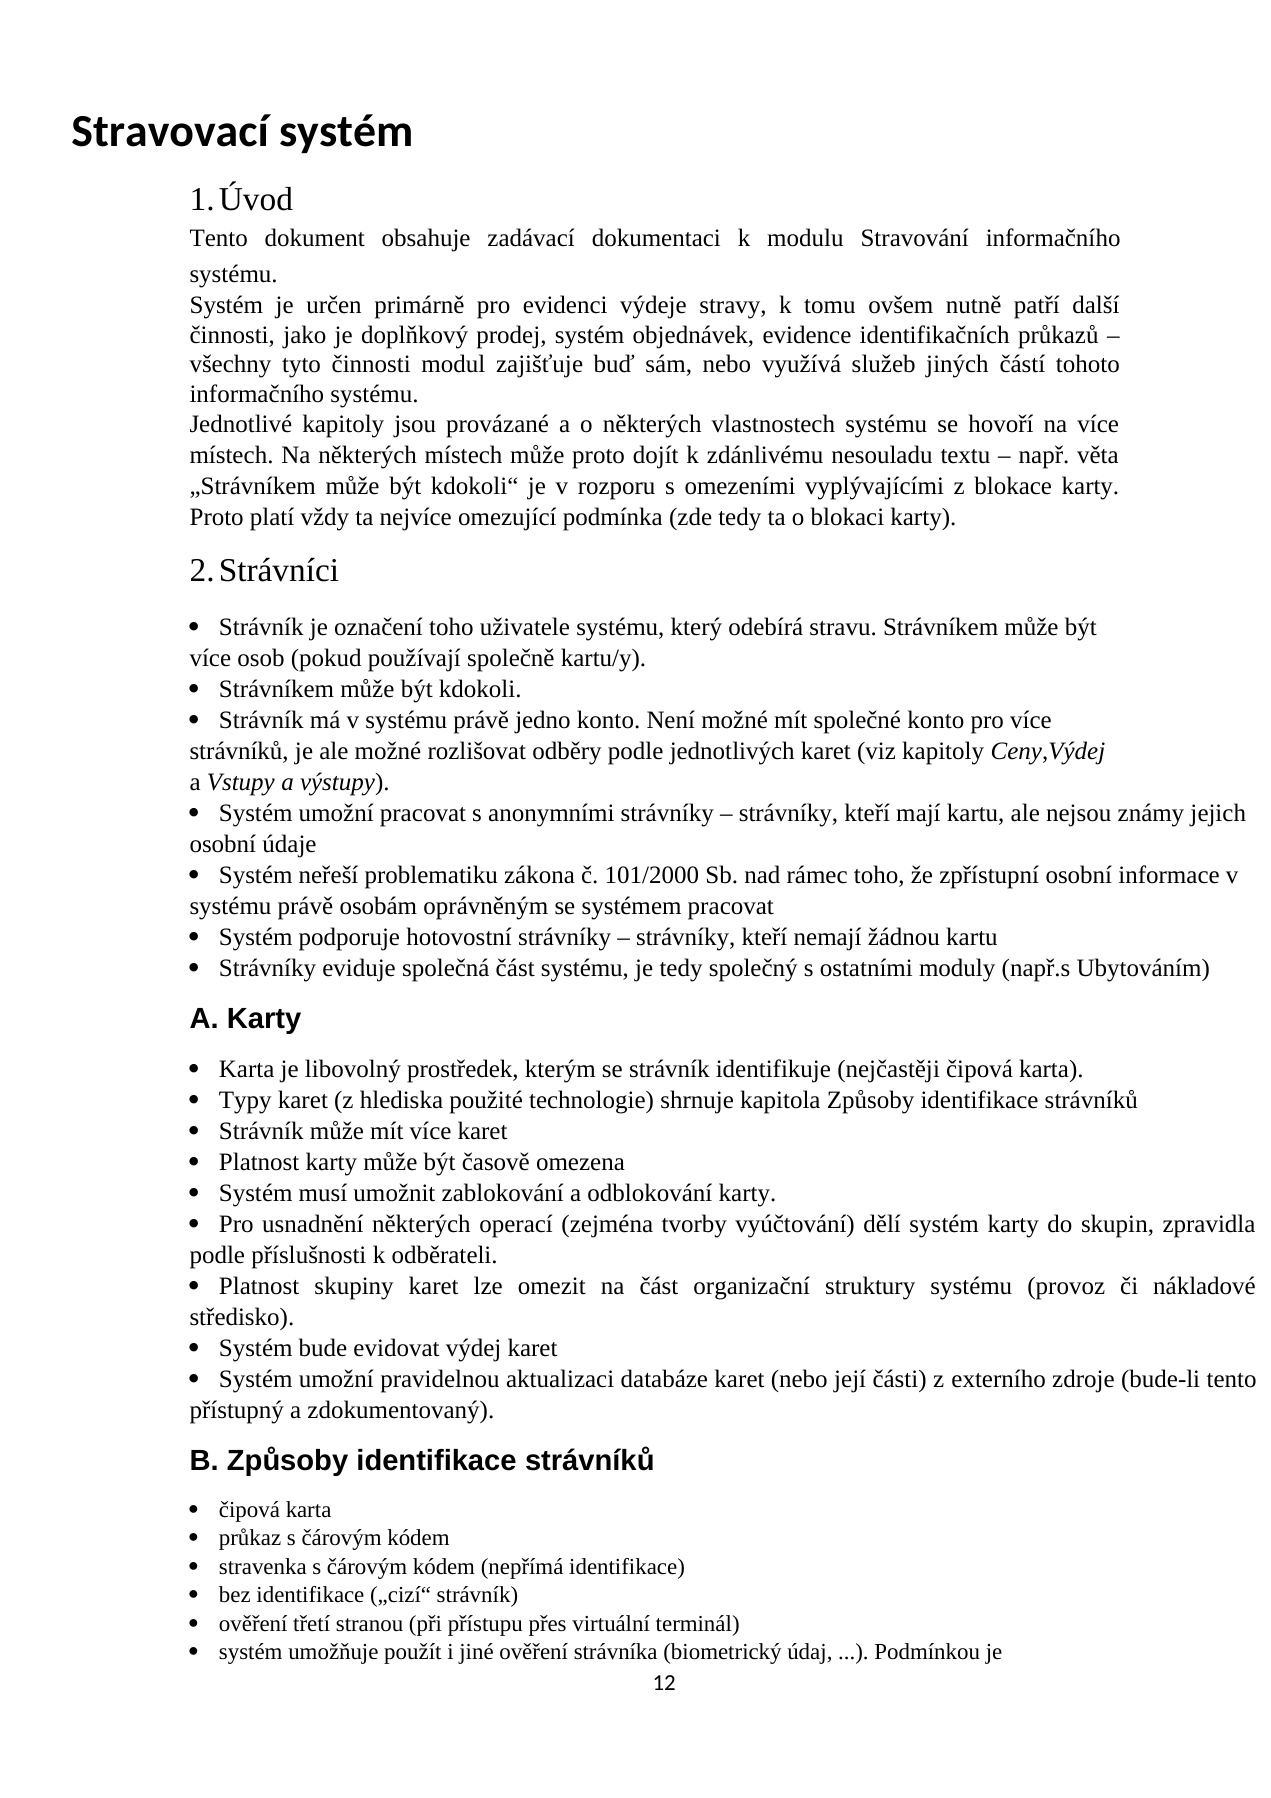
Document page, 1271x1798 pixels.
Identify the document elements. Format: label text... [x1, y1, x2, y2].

text A. Karty [189, 1001, 1271, 1035]
list Karta je libovolný prostředek, kterým se strávník identifikuje (nejčastěji čipová karta). [189, 1054, 1271, 1083]
list Strávník je označení toho uživatele systému, který odebírá stravu. Strávníkem může být více osob (pokud používají společně kartu/y). [189, 612, 1121, 672]
list Typy karet (z hlediska použité technologie) shrnuje kapitola Způsoby identifikace strávníků [189, 1085, 1271, 1114]
list Systém umožní pravidelnou aktualizaci databáze karet (nebo její části) z externího zdroje (bude-li tento přístupný a zdokumentovaný). [189, 1364, 1257, 1424]
list Systém bude evidovat výdej karet [189, 1333, 1257, 1362]
list Strávníky eviduje společná část systému, je tedy společný s ostatními moduly (např.s Ubytováním) [189, 953, 1271, 982]
text B. Způsoby identifikace strávníků [189, 1443, 1257, 1477]
list systému právě osobám oprávněným se systémem pracovat [189, 891, 1271, 920]
text Tento dokument obsahuje zadávací dokumentaci k modulu Stravování informačního systému. [189, 218, 1121, 289]
list systém umožňuje použít i jiné ověření strávníka (biometrický údaj, ...). Podmínkou je [189, 1638, 1257, 1664]
list Pro usnadnění některých operací (zejména tvorby vyúčtování) dělí systém karty do skupin, zpravidla podle příslušnosti k odběrateli. [189, 1209, 1257, 1269]
list Strávníci [189, 549, 1121, 589]
list ověření třetí stranou (při přístupu přes virtuální terminál) [189, 1610, 1257, 1636]
text Stravovací systém [71, 102, 1121, 158]
list Úvod [189, 179, 1121, 218]
list Platnost karty může být časově omezena [189, 1147, 1257, 1176]
list Systém podporuje hotovostní strávníky – strávníky, kteří nemají žádnou kartu [189, 922, 1271, 951]
list Strávník může mít více karet [189, 1116, 1257, 1145]
list průkaz s čárovým kódem [189, 1524, 1257, 1551]
list bez identifikace („cizí“ strávník) [189, 1581, 1257, 1608]
list osobní údaje [189, 829, 1271, 858]
list Systém umožní pracovat s anonymními strávníky – strávníky, kteří mají kartu, ale nejsou známy jejich [189, 798, 1271, 827]
text Systém je určen primárně pro evidenci výdeje stravy, k tomu ovšem nutně patří další činnosti, jako je doplňkový prodej, systém objednávek, evidence identifikačních průkazů – všechny tyto činnosti modul zajišťuje buď sám, nebo využívá služeb jiných částí tohoto informačního systému. [189, 289, 1121, 409]
list Systém musí umožnit zablokování a odblokování karty. [189, 1178, 1257, 1207]
list Systém neřeší problematiku zákona č. 101/2000 Sb. nad rámec toho, že zpřístupní osobní informace v [189, 860, 1271, 889]
list čipová karta [189, 1496, 1257, 1522]
list stravenka s čárovým kódem (nepřímá identifikace) [189, 1553, 1257, 1579]
text Jednotlivé kapitoly jsou provázané a o některých vlastnostech systému se hovoří na více místech. Na některých místech může proto dojít k zdánlivému nesouladu textu – např. věta „Strávníkem může být kdokoli“ je v rozporu s omezeními vyplývajícími z blokace karty. Proto platí vždy ta nejvíce omezující podmínka (zde tedy ta o blokaci karty). [189, 409, 1121, 531]
list Platnost skupiny karet lze omezit na část organizační struktury systému (provoz či nákladové středisko). [189, 1271, 1257, 1331]
list Strávníkem může být kdokoli. [189, 674, 1121, 703]
list Strávník má v systému právě jedno konto. Není možné mít společné konto pro více strávníků, je ale možné rozlišovat odběry podle jednotlivých karet (viz kapitoly Ceny,Výdej a Vstupy a výstupy). [189, 705, 1121, 796]
